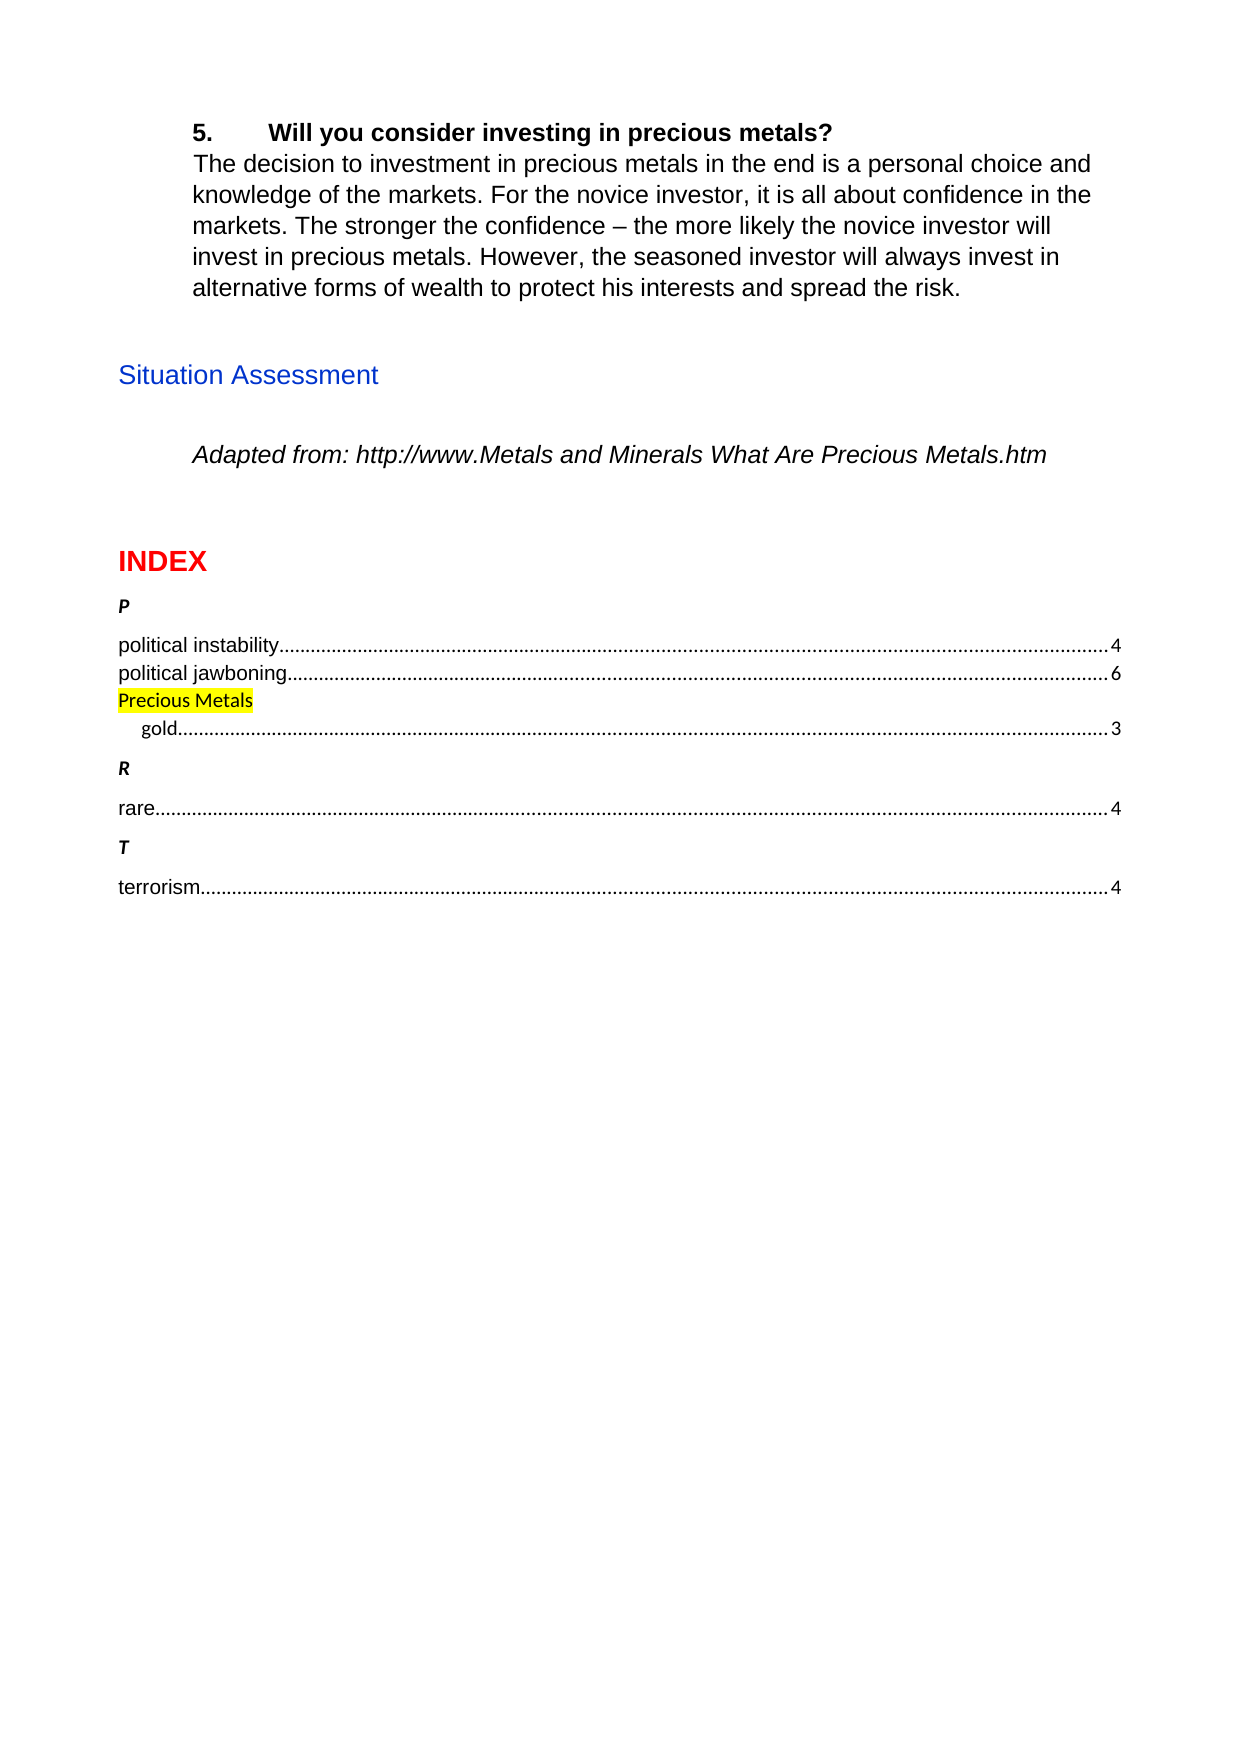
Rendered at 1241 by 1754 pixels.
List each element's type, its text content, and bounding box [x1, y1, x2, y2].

text terrorism 4 [118, 874, 1122, 900]
subtitle Will you consider investing in precious metals? [192, 118, 1122, 147]
subtitle T [118, 834, 1122, 860]
text gold 3 [141, 715, 1122, 740]
text political jawboning 6 [118, 660, 1122, 686]
text The decision to investment in precious metals in the end is a personal choice and knowledge of the markets. For the novice investor, it is all about confidence in the markets. The stronger the confidence – the more likely the novice investor will invest in precious metals. However, the seasoned investor will always invest in alternative forms of wealth to protect his interests and spread the risk. [192, 149, 1122, 302]
text Precious Metals [118, 687, 1122, 713]
subtitle P [118, 593, 1122, 618]
subtitle R [118, 755, 1122, 780]
text INDEX [118, 544, 1122, 578]
text rare 4 [118, 795, 1122, 820]
text political instability 4 [118, 633, 1122, 658]
subtitle Situation Assessment [118, 359, 1122, 390]
text Adapted from: http://www.Metals and Minerals What Are Precious Metals.htm [118, 440, 1122, 469]
